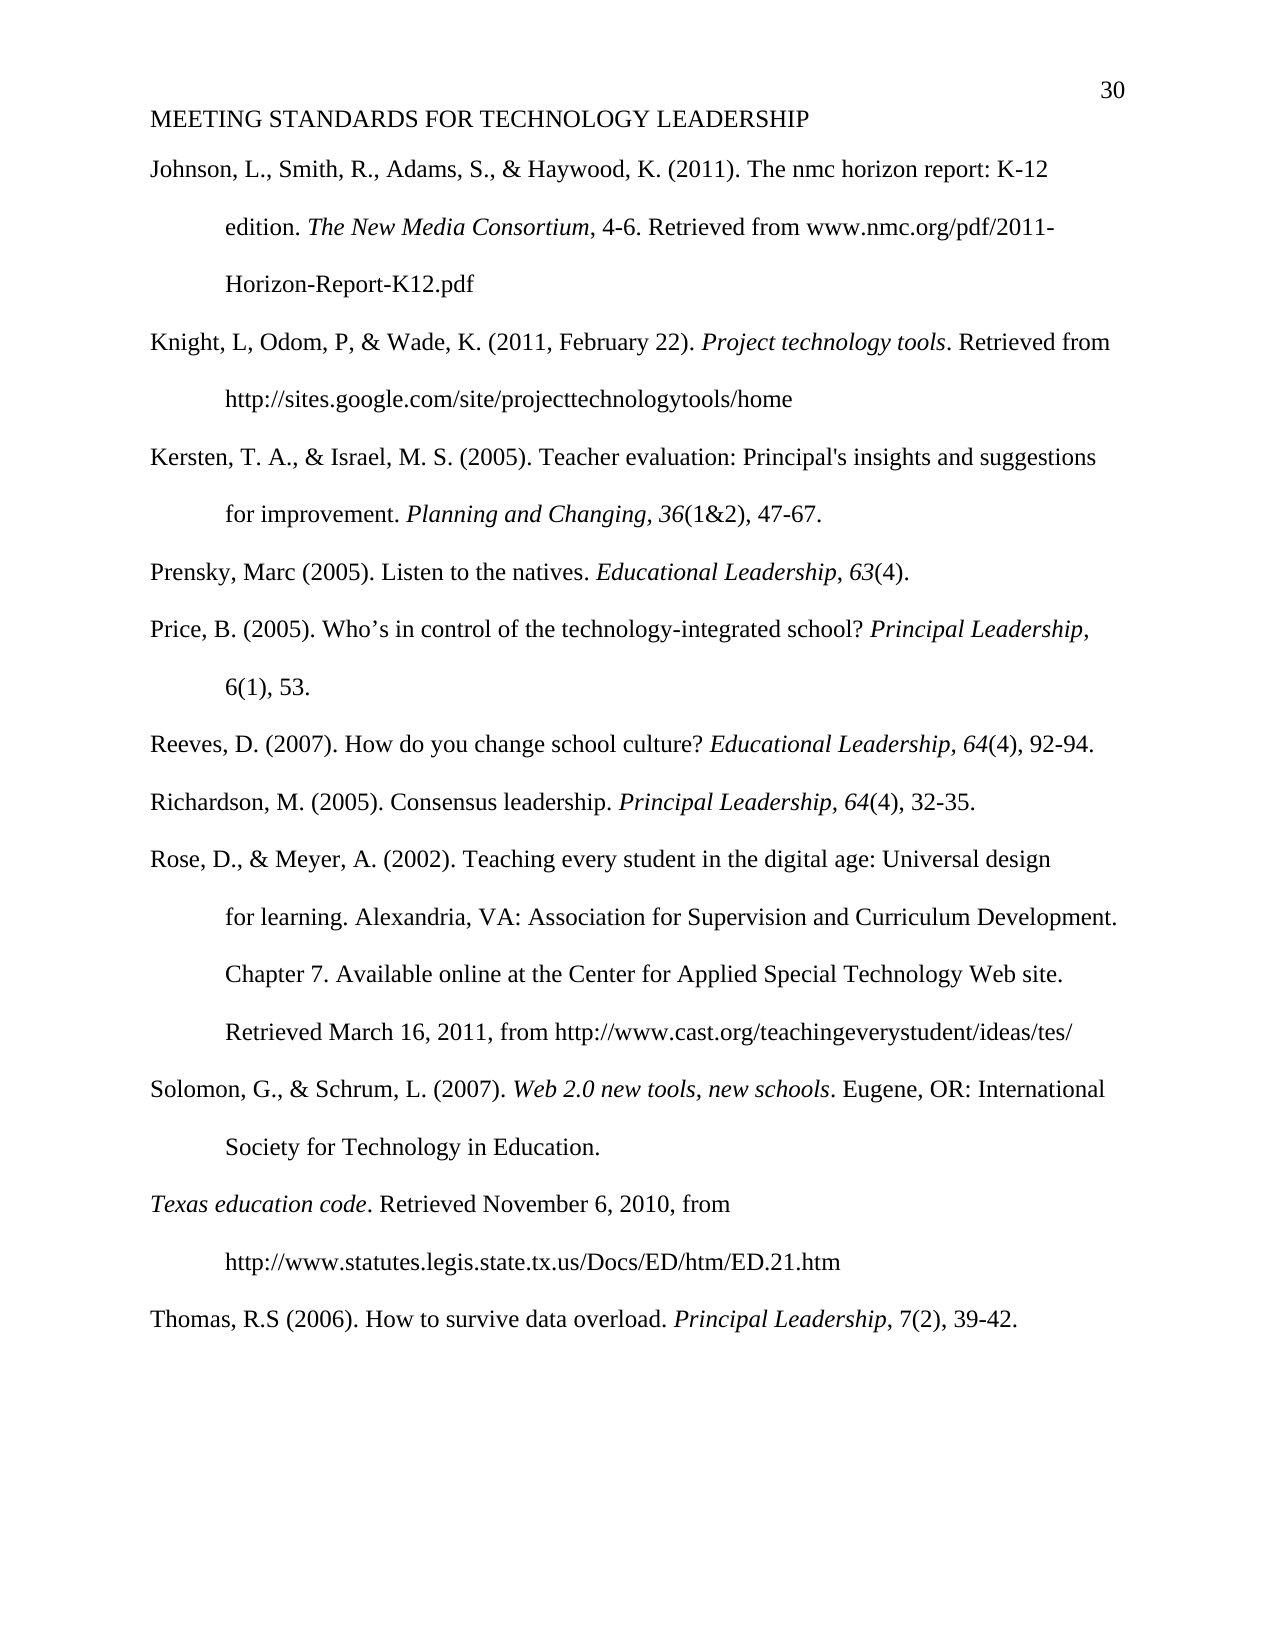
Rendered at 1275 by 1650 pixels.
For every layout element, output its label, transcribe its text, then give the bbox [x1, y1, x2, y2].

text Price, B. (2005). Who’s in control of the technology-integrated school? Principal Leadership, 6(1), 53. [150, 614, 1125, 701]
text Richardson, M. (2005). Consensus leadership. Principal Leadership, 64(4), 32-35. [150, 787, 1125, 816]
text Johnson, L., Smith, R., Adams, S., & Haywood, K. (2011). The nmc horizon report: K-12 edition. The New Media Consortium, 4-6. Retrieved from www.nmc.org/pdf/2011-Horizon-Report-K12.pdf [150, 154, 1125, 298]
text Knight, L, Odom, P, & Wade, K. (2011, February 22). Project technology tools. Retrieved from http://sites.google.com/site/projecttechnologytools/home [150, 327, 1125, 413]
text Kersten, T. A., & Israel, M. S. (2005). Teacher evaluation: Principal's insights and suggestions for improvement. Planning and Changing, 36(1&2), 47-67. [150, 442, 1125, 528]
text Thomas, R.S (2006). How to survive data overload. Principal Leadership, 7(2), 39-42. [150, 1304, 1125, 1333]
text Texas education code. Retrieved November 6, 2010, from http://www.statutes.legis.state.tx.us/Docs/ED/htm/ED.21.htm [150, 1189, 1125, 1276]
text Prensky, Marc (2005). Listen to the natives. Educational Leadership, 63(4). [150, 557, 1125, 586]
text Solomon, G., & Schrum, L. (2007). Web 2.0 new tools, new schools. Eugene, OR: International Society for Technology in Education. [150, 1074, 1125, 1161]
text Reeves, D. (2007). How do you change school culture? Educational Leadership, 64(4), 92-94. [150, 729, 1125, 758]
text Rose, D., & Meyer, A. (2002). Teaching every student in the digital age: Universal design for learning. Alexandria, VA: Association for Supervision and Curriculum Development. Chapter 7. Available online at the Center for Applied Special Technology Web site. Retrieved March 16, 2011, from http://www.cast.org/teachingeverystudent/ideas/tes/ [150, 844, 1125, 1046]
